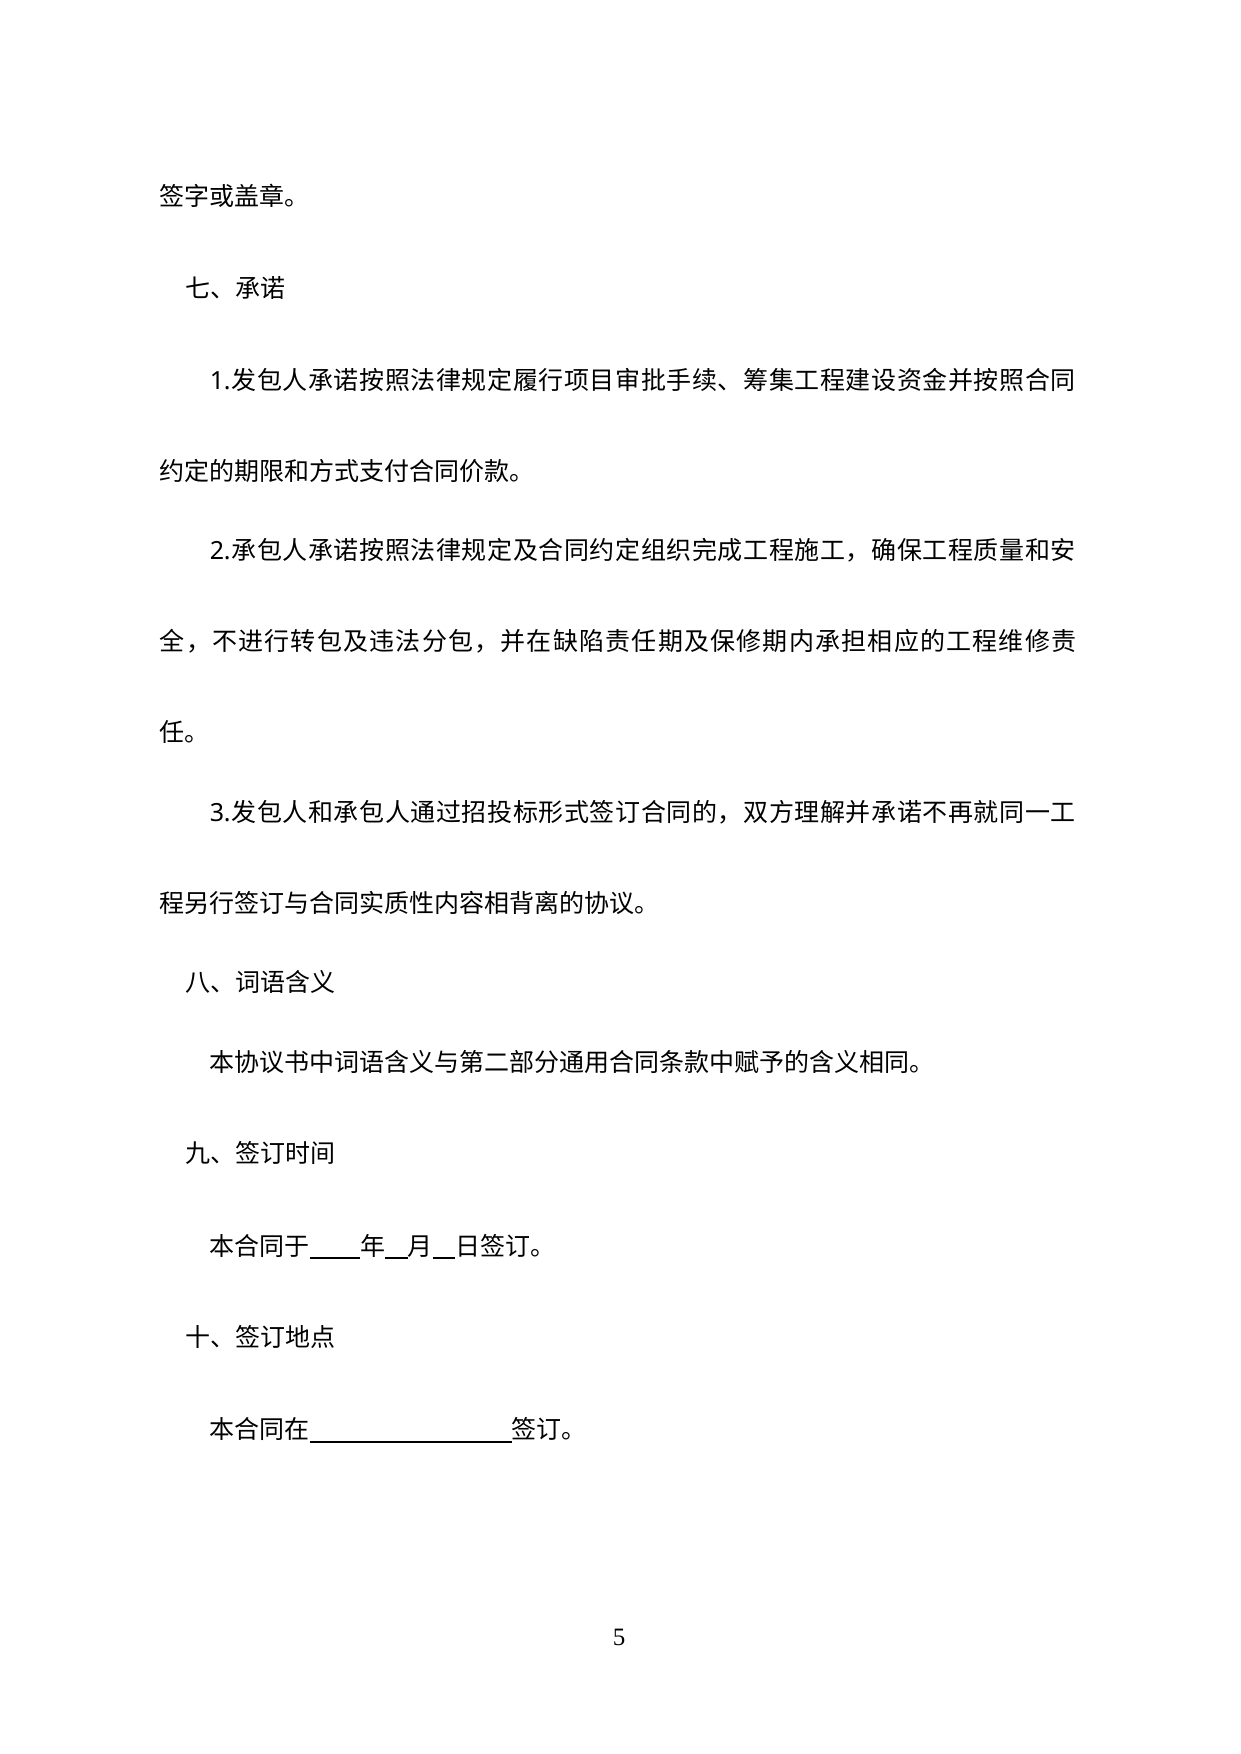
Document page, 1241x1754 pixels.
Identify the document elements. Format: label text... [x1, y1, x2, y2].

text 本合同在 签订。 [159, 1396, 1078, 1461]
text 3.发包人和承包人通过招投标形式签订合同的，双方理解并承诺不再就同一工程另行签订与合同实质性内容相背离的协议。 [159, 778, 1078, 934]
text 八、词语含义 [159, 948, 1078, 1013]
text 本协议书中词语含义与第二部分通用合同条款中赋予的含义相同。 [159, 1028, 1078, 1093]
text 本合同于 年 月 日签订。 [159, 1212, 1078, 1277]
text 1.发包人承诺按照法律规定履行项目审批手续、筹集工程建设资金并按照合同约定的期限和方式支付合同价款。 [159, 346, 1078, 502]
subtitle 十、签订地点 [159, 1303, 1078, 1368]
subtitle 七、承诺 [159, 254, 1078, 319]
text 2.承包人承诺按照法律规定及合同约定组织完成工程施工，确保工程质量和安全，不进行转包及违法分包，并在缺陷责任期及保修期内承担相应的工程维修责任。 [159, 516, 1078, 763]
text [159, 162, 1078, 227]
subtitle 九、签订时间 [159, 1119, 1078, 1184]
